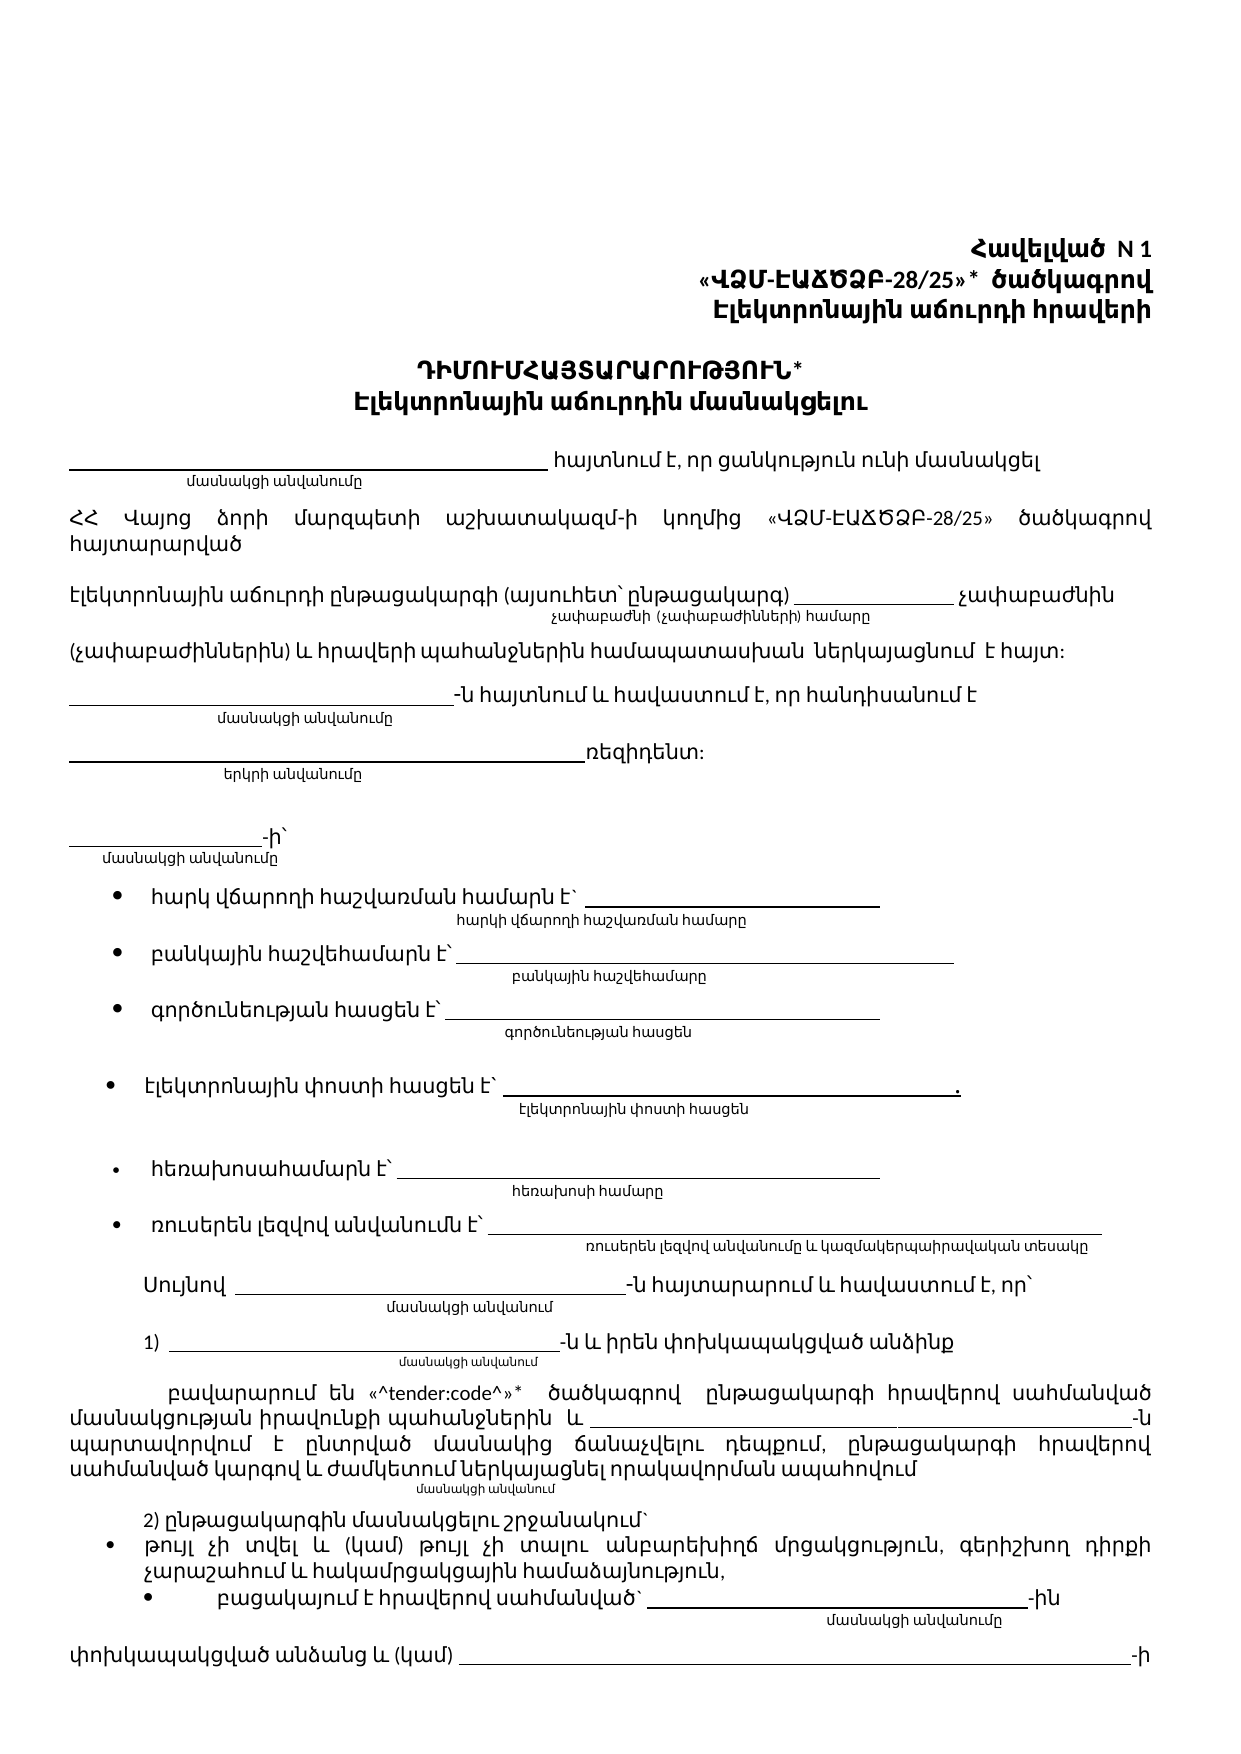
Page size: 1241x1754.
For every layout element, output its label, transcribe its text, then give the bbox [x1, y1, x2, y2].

text փոխկապակցված անձանց և (կամ) -ի [69, 1642, 1152, 1667]
text ռեզիդենտ: [69, 739, 1152, 765]
list գործունեության հասցեն է՝ [113, 997, 1152, 1023]
text հեռախոսի համարը [438, 1182, 1152, 1212]
text էլեկտրոնային աճուրդի ընթացակարգի (այսուհետ՝ ընթացակարգ) չափաբաժնին [69, 582, 1152, 607]
text ՀՀ Վայոց ձորի մարզպետի աշխատակազմ-ի կողմից «ՎՁՄ-ԷԱՃԾՁԲ-28/25» ծածկագրով հայտարարված [69, 503, 1152, 556]
list հարկ վճարողի հաշվառման համարն է` [113, 880, 1152, 911]
text մասնակցի անվանում [69, 1354, 1152, 1380]
text բանկային հաշվեհամարը [438, 967, 1152, 997]
text հայտնում է, որ ցանկություն ունի մասնակցել [69, 447, 1152, 472]
text մասնակցի անվանումը [69, 472, 1152, 503]
text 2) ընթացակարգին մասնակցելու շրջանակում` [69, 1507, 1152, 1532]
text երկրի անվանումը [69, 765, 1152, 796]
text մասնակցի անվանում [69, 1482, 1152, 1507]
text հարկի վճարողի հաշվառման համարը [69, 911, 1152, 941]
text ԴԻՄՈՒՄՀԱՅՏԱՐԱՐՈՒԹՅՈՒՆ* [69, 356, 1152, 386]
subtitle Էլեկտրոնային աճուրդին մասնակցելու [69, 386, 1152, 417]
list էլեկտրոնային փոստի հասցեն է` . [107, 1066, 1152, 1100]
list բացակայում է հրավերով սահմանված` -ին [69, 1583, 1152, 1611]
text մասնակցի անվանումը [69, 709, 1152, 739]
text մասնակցի անվանումը [69, 850, 1152, 880]
text բավարարում են «^tender:code^»* ծածկագրով ընթացակարգի հրավերով սահմանված մասնակցության իրավունքի պահանջներին և -ն պարտավորվում է ընտրված մասնակից ճանաչվելու դեպքում, ընթացակարգի հրավերով սահմանված կարգով և ժամկետում ներկայացնել որակավորման ապահովում [69, 1380, 1152, 1482]
list թույլ չի տվել և (կամ) թույլ չի տալու անբարեխիղճ մրցակցություն, գերիշխող դիրքի չարաշահում և հակամրցակցային համաձայնություն, [107, 1532, 1152, 1583]
text Հավելված N 1 [69, 233, 1152, 264]
text -ն հայտնում և հավաստում է, որ հանդիսանում է [69, 678, 1152, 709]
text էլեկտրոնային փոստի հասցեն [364, 1100, 1152, 1131]
list հեռախոսահամարն է՝ [113, 1156, 1152, 1182]
list ռուսերեն լեզվով անվանումն է՝ [113, 1212, 1152, 1238]
text մասնակցի անվանումը [69, 1611, 1152, 1642]
text «ՎՁՄ-ԷԱՃԾՁԲ-28/25»* ծածկագրով [69, 264, 1152, 294]
text (չափաբաժիններին) և հրավերի պահանջներին համապատասխան ներկայացնում է հայտ: [69, 638, 1152, 663]
text 1) -ն և իրեն փոխկապակցված անձինք [69, 1329, 1152, 1354]
text մասնակցի անվանում [69, 1299, 1152, 1329]
text -ի՝ [69, 824, 1152, 850]
text գործունեության հասցեն [69, 1023, 1152, 1053]
text Էլեկտրոնային աճուրդի հրավերի [69, 294, 1152, 325]
list բանկային հաշվեհամարն է՝ [113, 941, 1152, 967]
text չափաբաժնի (չափաբաժինների) համարը [69, 607, 1152, 638]
text Սույնով -ն հայտարարում և հավաստում է, որ՝ [69, 1268, 1152, 1299]
text ռուսերեն լեզվով անվանումը և կազմակերպաիրավական տեսակը [512, 1238, 1152, 1268]
